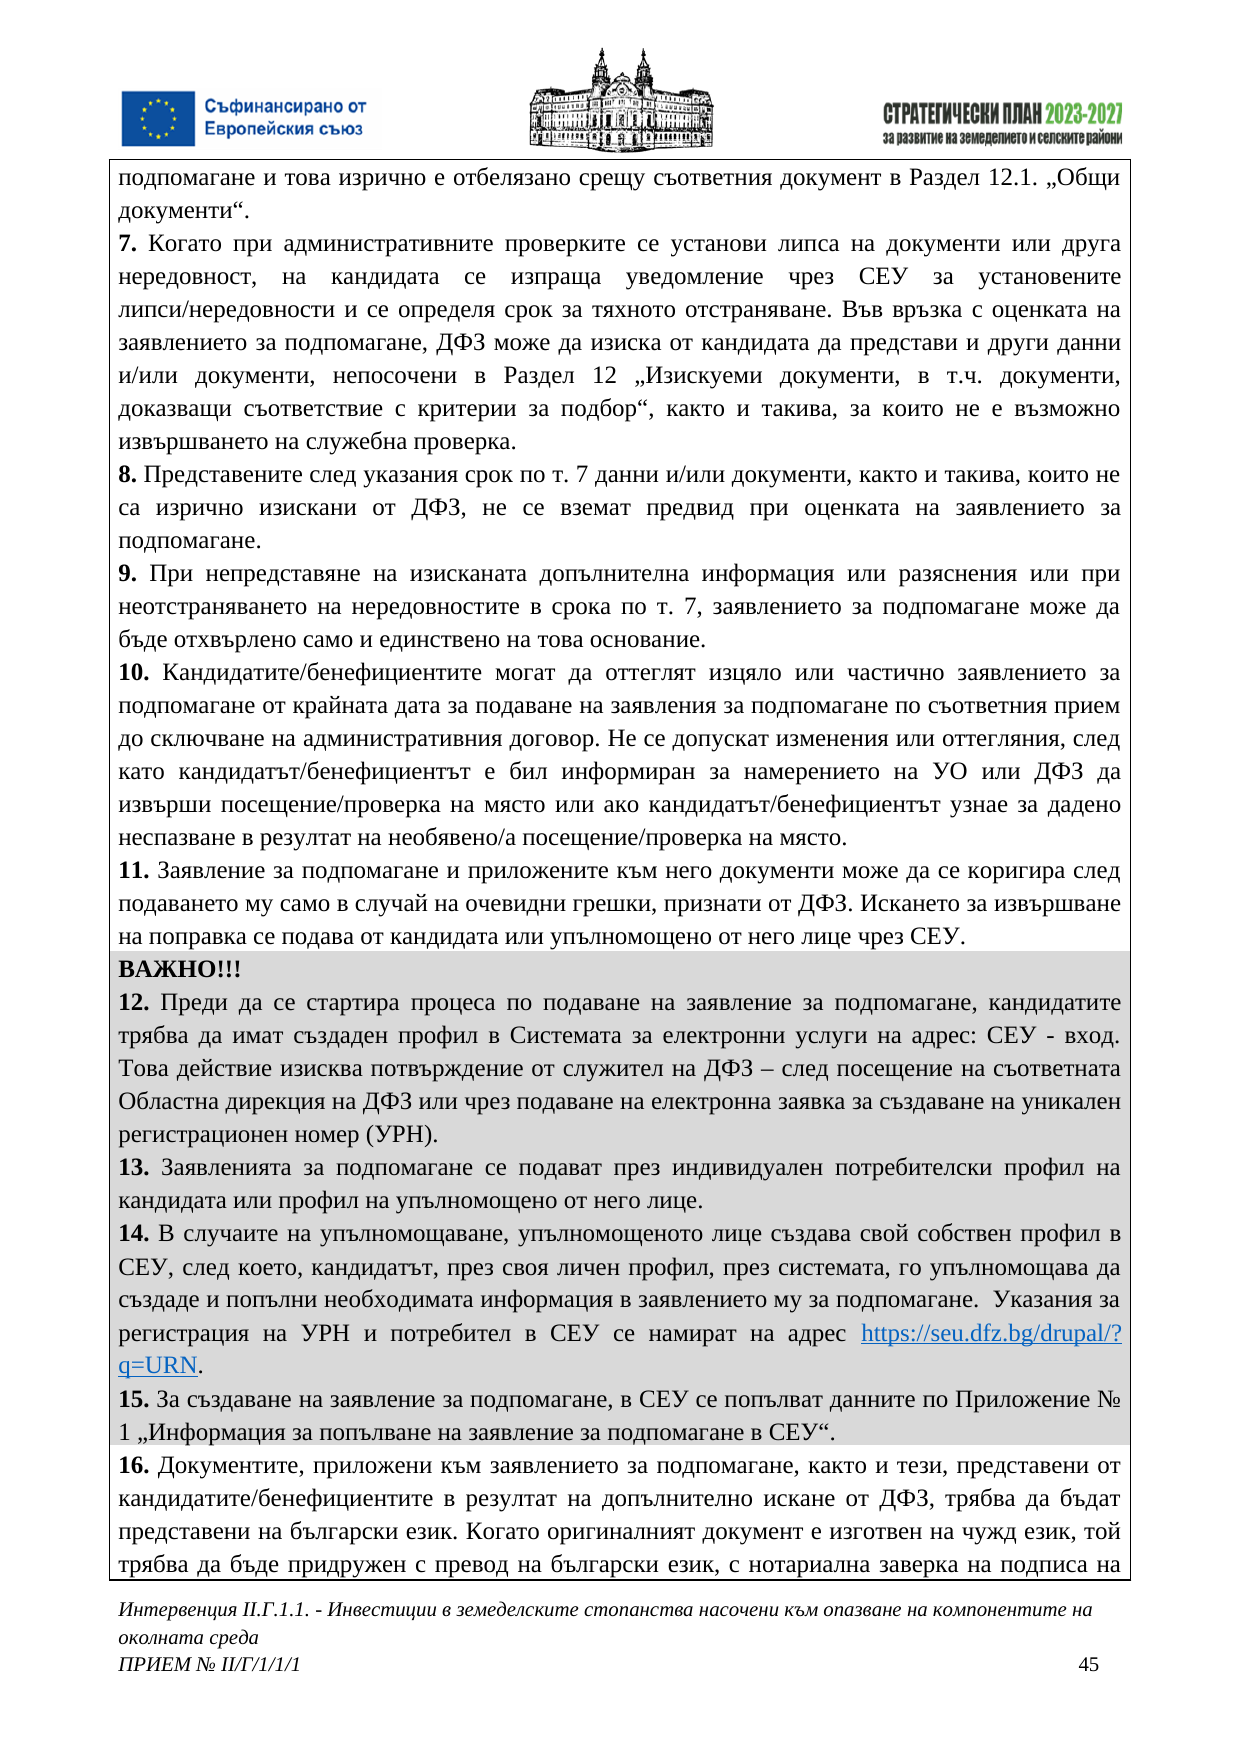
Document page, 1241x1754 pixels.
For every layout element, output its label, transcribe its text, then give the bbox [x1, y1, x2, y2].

text 14. В случаите на упълномощаване, упълномощеното лице създава свой собствен профил в СЕУ, след което, кандидатът, през своя личен профил, през системата, го упълномощава да създаде и попълни необходимата информация в заявлението му за подпомагане. Указания за регистрация на УРН и потребител в СЕУ се намират на адрес https://seu.dfz.bg/drupal/?q=URN. [110, 1215, 1130, 1379]
text 11. Заявление за подпомагане и приложените към него документи може да се коригира след подаването му само в случай на очевидни грешки, признати от ДФЗ. Искането за извършване на поправка се подава от кандидата или упълномощено от него лице чрез СЕУ. [110, 852, 1130, 950]
text ВАЖНО!!! [110, 951, 1130, 983]
text 10. Кандидатите/бенефициентите могат да оттеглят изцяло или частично заявлението за подпомагане от крайната дата за подаване на заявления за подпомагане по съответния прием до сключване на административния договор. Не се допускат изменения или оттегляния, след като кандидатът/бенефициентът е бил информиран за намерението на УО или ДФЗ да извърши посещение/проверка на място или ако кандидатът/бенефициентът узнае за дадено неспазване в резултат на необявенo/а посещение/проверка на място. [110, 654, 1130, 851]
text 12. Преди да се стартира процеса по подаване на заявление за подпомагане, кандидатите трябва да имат създаден профил в Системата за електронни услуги на адрес: СЕУ - вход. Това действие изисква потвърждение от служител на ДФЗ – след посещение на съответната Областна дирекция на ДФЗ или чрез подаване на електронна заявка за създаване на уникален регистрационен номер (УРН). [110, 984, 1130, 1148]
text 15. За създаване на заявление за подпомагане, в СЕУ се попълват данните по Приложение № 1 „Информация за попълване на заявление за подпомагане в СЕУ“. [110, 1381, 1130, 1445]
text 8. Представените след указания срок по т. 7 данни и/или документи, както и такива, които не са изрично изискани от ДФЗ, не се вземат предвид при оценката на заявлението за подпомагане. [110, 456, 1130, 554]
text 9. При непредставяне на изисканата допълнителна информация или разяснения или при неотстраняването на нередовностите в срока по т. 7, заявлението за подпомагане може да бъде отхвърлено само и единствено на това основание. [110, 555, 1130, 653]
text 13. Заявленията за подпомагане се подават през индивидуален потребителски профил на кандидата или профил на упълномощено от него лице. [110, 1149, 1130, 1214]
text 7. Когато при административните проверките се установи липса на документи или друга нередовност, на кандидата се изпраща уведомление чрез СЕУ за установените липси/нередовности и се определя срок за тяхното отстраняване. Във връзка с оценката на заявлението за подпомагане, ДФЗ може да изиска от кандидата да представи и други данни и/или документи, непосочени в Раздел 12 „Изискуеми документи, в т.ч. документи, доказващи съответствие с критерии за подбор“, както и такива, за които не е възможно извършването на служебна проверка. [110, 225, 1130, 455]
picture [118, 44, 1123, 159]
